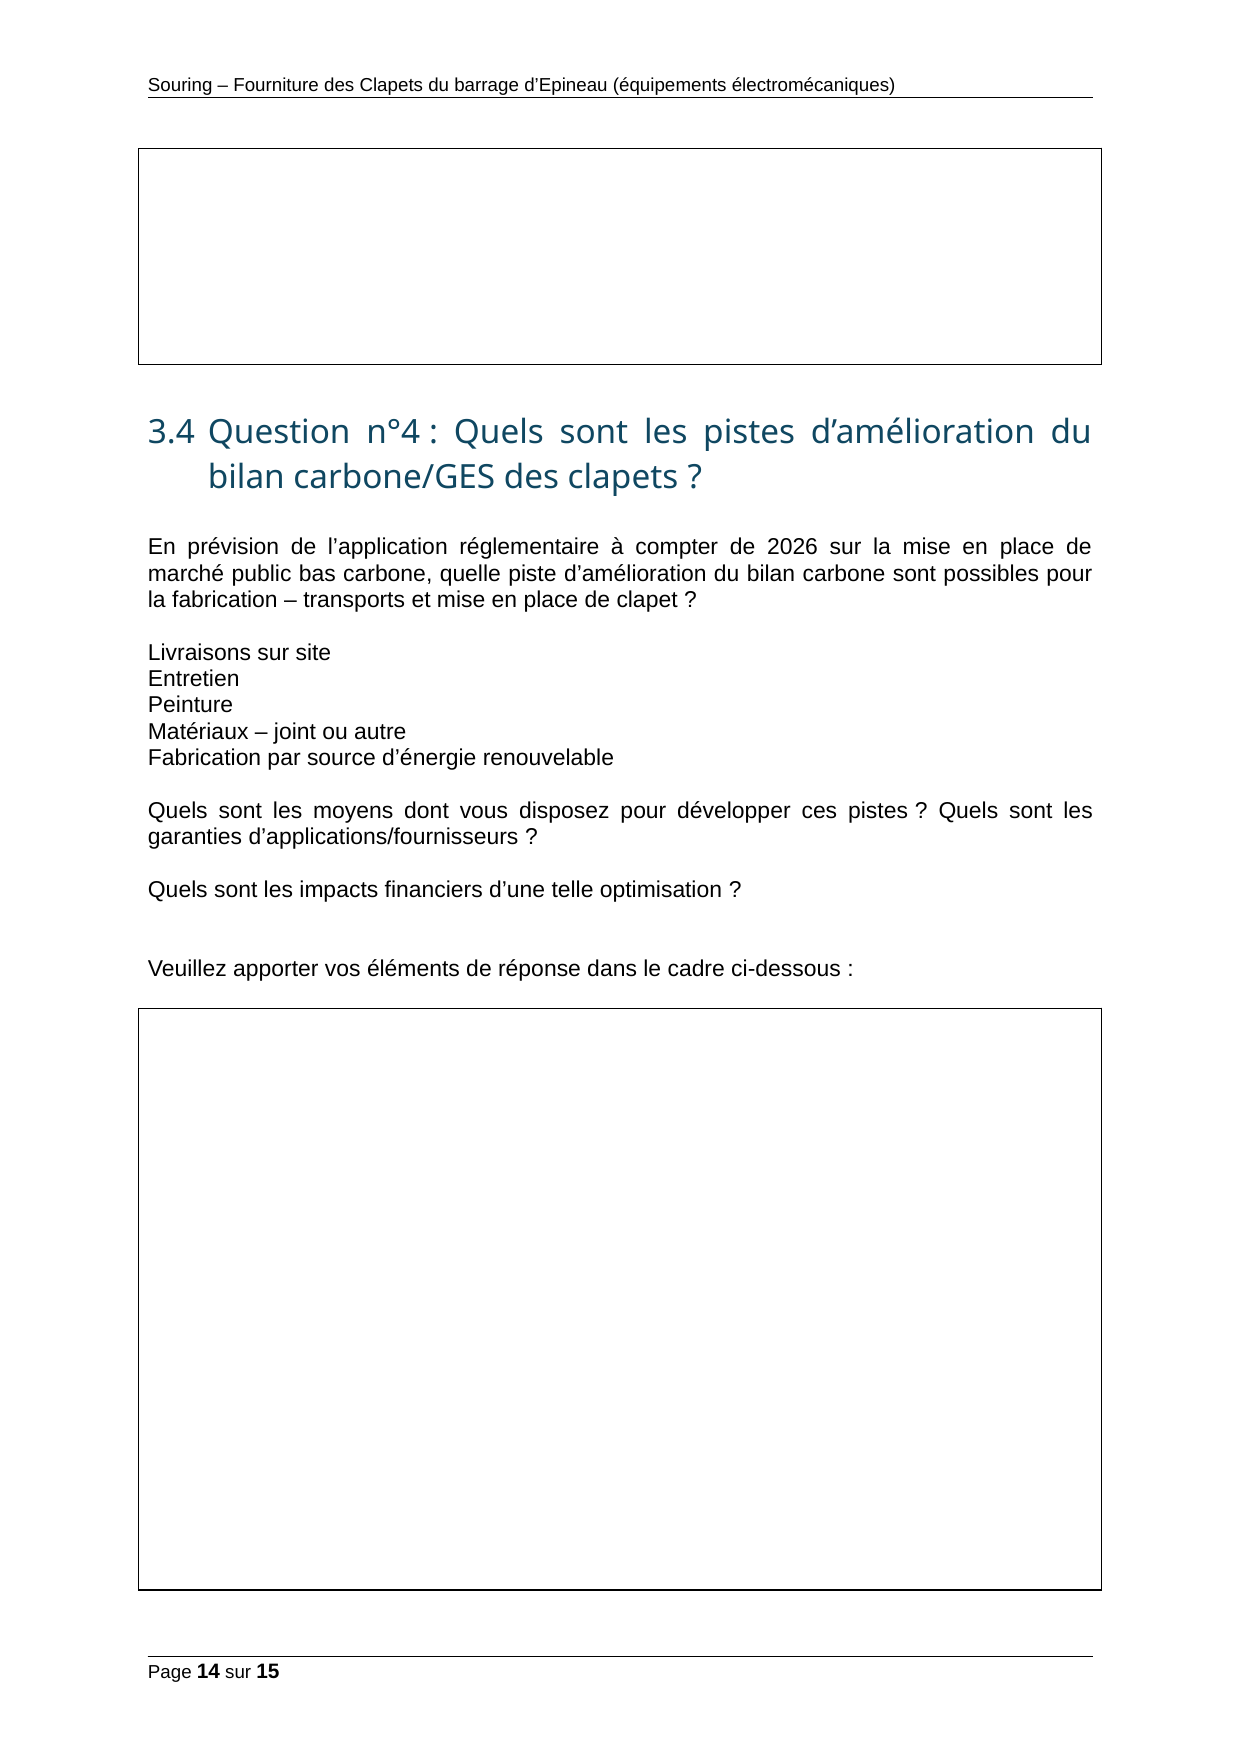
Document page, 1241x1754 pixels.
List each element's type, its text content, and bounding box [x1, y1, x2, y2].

text Fabrication par source d’énergie renouvelable [148, 744, 1093, 770]
text Quels sont les moyens dont vous disposez pour développer ces pistes ? Quels sont les garanties d’applications/fournisseurs ? [148, 797, 1093, 849]
subtitle Question n°4 : Quels sont les pistes d’amélioration du bilan carbone/GES des clapets ? [148, 408, 1093, 498]
text Livraisons sur site [148, 639, 1093, 665]
text Quels sont les impacts financiers d’une telle optimisation ? [148, 876, 1093, 902]
text Veuillez apporter vos éléments de réponse dans le cadre ci-dessous : [148, 955, 1093, 981]
text Peinture [148, 691, 1093, 718]
text En prévision de l’application réglementaire à compter de 2026 sur la mise en place de marché public bas carbone, quelle piste d’amélioration du bilan carbone sont possibles pour la fabrication – transports et mise en place de clapet ? [148, 533, 1093, 612]
text Entretien [148, 665, 1093, 691]
text Matériaux – joint ou autre [148, 718, 1093, 744]
